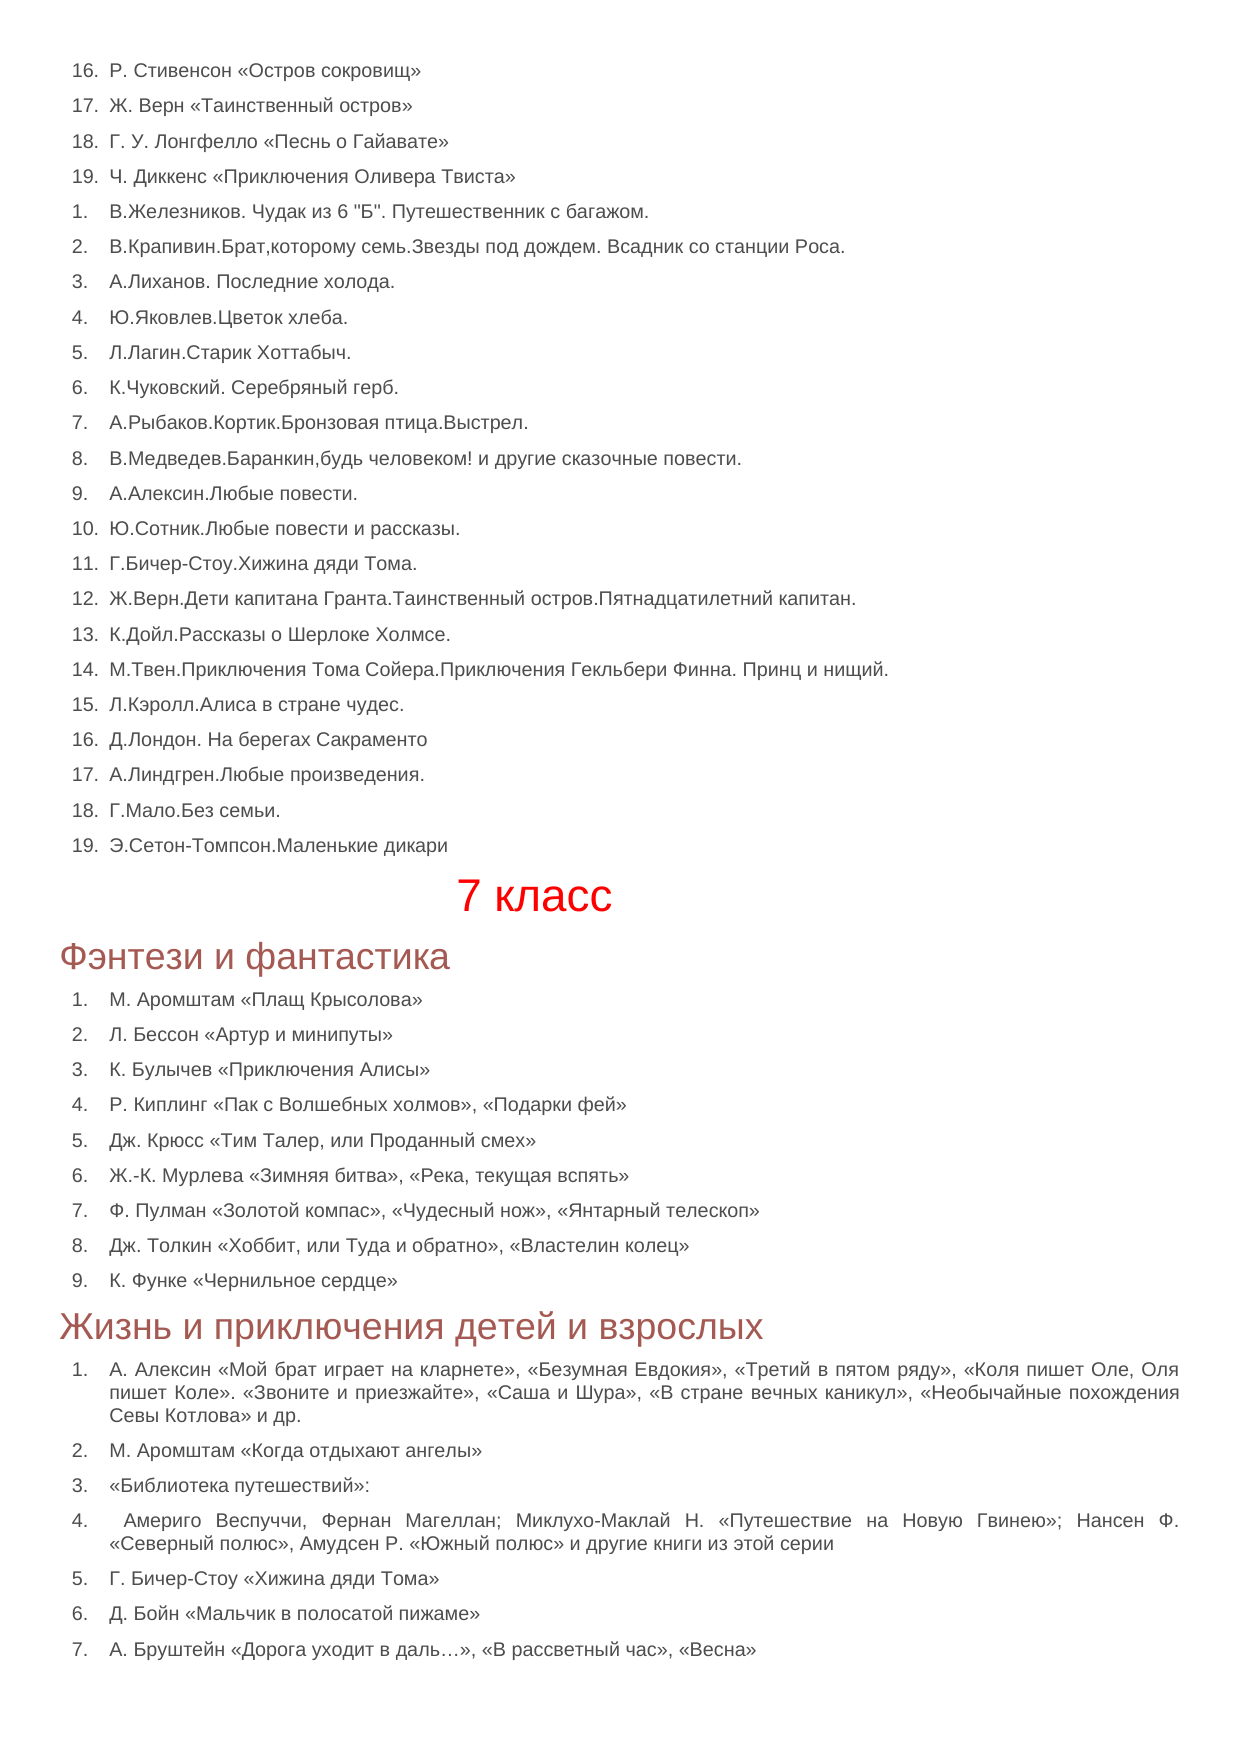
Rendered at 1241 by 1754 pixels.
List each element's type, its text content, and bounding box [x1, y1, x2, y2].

list Э.Сетон-Томпсон.Маленькие дикари [72, 834, 1181, 856]
list М. Аромштам «Когда отдыхают ангелы» [72, 1439, 1181, 1461]
text 7 класс [59, 869, 1181, 922]
list Г.Бичер-Стоу.Хижина дяди Тома. [72, 552, 1181, 575]
list Дж. Крюсс «Тим Талер, или Проданный смех» [72, 1128, 1181, 1151]
list М.Твен.Приключения Тома Сойера.Приключения Гекльбери Финна. Принц и нищий. [72, 658, 1181, 680]
list А.Алексин.Любые повести. [72, 482, 1181, 504]
list Ю.Сотник.Любые повести и рассказы. [72, 517, 1181, 539]
list Ж.-К. Мурлева «Зимняя битва», «Река, текущая вспять» [72, 1164, 1181, 1186]
text Фэнтези и фантастика [59, 934, 1181, 977]
list В.Крапивин.Брат,которому семь.Звезды под дождем. Всадник со станции Роса. [72, 235, 1181, 258]
list Г. Бичер-Стоу «Хижина дяди Тома» [72, 1567, 1181, 1590]
list Ф. Пулман «Золотой компас», «Чудесный нож», «Янтарный телескоп» [72, 1199, 1181, 1222]
list В.Железников. Чудак из 6 "Б". Путешественник с багажом. [72, 200, 1181, 223]
list Г. У. Лонгфелло «Песнь о Гайавате» [72, 129, 1181, 152]
list М. Аромштам «Плащ Крысолова» [72, 988, 1181, 1010]
list А.Рыбаков.Кортик.Бронзовая птица.Выстрел. [72, 411, 1181, 434]
list Л. Бессон «Артур и минипуты» [72, 1023, 1181, 1046]
list Ж. Верн «Таинственный остров» [72, 94, 1181, 117]
list Л.Кэролл.Алиса в стране чудес. [72, 693, 1181, 716]
list Ю.Яковлев.Цветок хлеба. [72, 306, 1181, 328]
list А.Лиханов. Последние холода. [72, 270, 1181, 293]
list Р. Киплинг «Пак с Волшебных холмов», «Подарки фей» [72, 1093, 1181, 1116]
list К. Функе «Чернильное сердце» [72, 1269, 1181, 1292]
list Ж.Верн.Дети капитана Гранта.Таинственный остров.Пятнадцатилетний капитан. [72, 587, 1181, 610]
list Л.Лагин.Старик Хоттабыч. [72, 341, 1181, 363]
list Г.Мало.Без семьи. [72, 798, 1181, 821]
list Дж. Толкин «Хоббит, или Туда и обратно», «Властелин колец» [72, 1234, 1181, 1257]
list Д.Лондон. На берегах Сакраменто [72, 728, 1181, 751]
list Р. Стивенсон «Остров сокровищ» [72, 59, 1181, 82]
list К.Чуковский. Серебряный герб. [72, 376, 1181, 399]
list Америго Веспуччи, Фернан Магеллан; Миклухо-Маклай Н. «Путешествие на Новую Гвинею»; Нансен Ф. «Северный полюс», Амудсен Р. «Южный полюс» и другие книги из этой серии [72, 1509, 1181, 1554]
list «Библиотека путешествий»: [72, 1474, 1181, 1497]
list В.Медведев.Баранкин,будь человеком! и другие сказочные повести. [72, 446, 1181, 469]
list Д. Бойн «Мальчик в полосатой пижаме» [72, 1602, 1181, 1625]
list А. Алексин «Мой брат играет на кларнете», «Безумная Евдокия», «Третий в пятом ряду», «Коля пишет Оле, Оля пишет Коле». «Звоните и приезжайте», «Саша и Шура», «В стране вечных каникул», «Необычайные похождения Севы Котлова» и др. [72, 1358, 1181, 1426]
list К. Булычев «Приключения Алисы» [72, 1058, 1181, 1081]
list К.Дойл.Рассказы о Шерлоке Холмсе. [72, 622, 1181, 645]
list А. Бруштейн «Дорога уходит в даль…», «В рассветный час», «Весна» [72, 1637, 1181, 1660]
text Жизнь и приключения детей и взрослых [59, 1304, 1181, 1348]
list А.Линдгрен.Любые произведения. [72, 763, 1181, 786]
list Ч. Диккенс «Приключения Оливера Твиста» [72, 165, 1181, 187]
